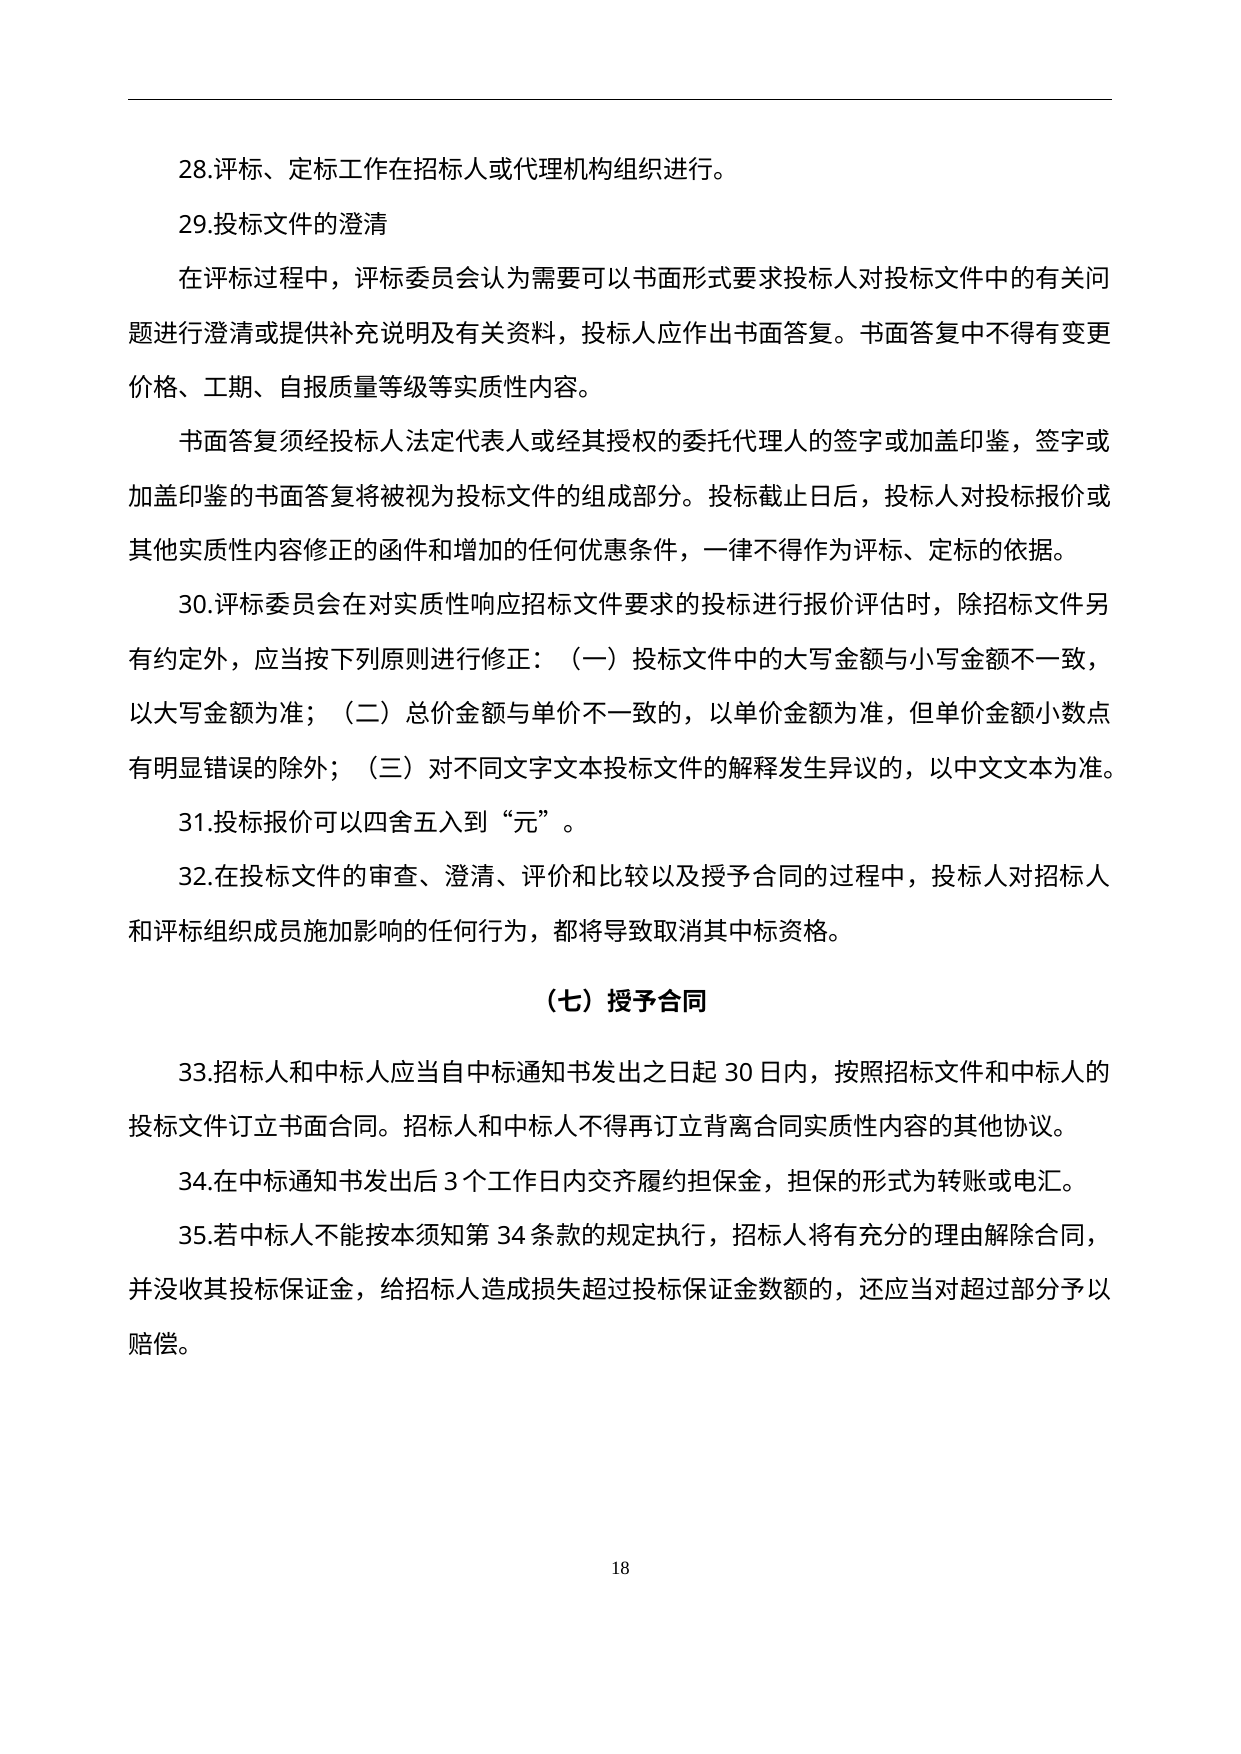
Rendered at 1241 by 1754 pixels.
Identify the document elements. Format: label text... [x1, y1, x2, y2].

text 在评标过程中，评标委员会认为需要可以书面形式要求投标人对投标文件中的有关问题进行澄清或提供补充说明及有关资料，投标人应作出书面答复。书面答复中不得有变更价格、工期、自报质量等级等实质性内容。 [128, 259, 1112, 404]
text 30.评标委员会在对实质性响应招标文件要求的投标进行报价评估时，除招标文件另有约定外，应当按下列原则进行修正：（一）投标文件中的大写金额与小写金额不一致，以大写金额为准；（二）总价金额与单价不一致的，以单价金额为准，但单价金额小数点有明显错误的除外；（三）对不同文字文本投标文件的解释发生异议的，以中文文本为准。 [128, 585, 1112, 784]
text 33.招标人和中标人应当自中标通知书发出之日起30日内，按照招标文件和中标人的投标文件订立书面合同。招标人和中标人不得再订立背离合同实质性内容的其他协议。 [128, 1052, 1112, 1143]
text 35.若中标人不能按本须知第34条款的规定执行，招标人将有充分的理由解除合同，并没收其投标保证金，给招标人造成损失超过投标保证金数额的，还应当对超过部分予以赔偿。 [128, 1216, 1112, 1361]
text 34.在中标通知书发出后3个工作日内交齐履约担保金，担保的形式为转账或电汇。 [128, 1161, 1112, 1197]
text 29.投标文件的澄清 [128, 204, 1112, 241]
text 书面答复须经投标人法定代表人或经其授权的委托代理人的签字或加盖印鉴，签字或加盖印鉴的书面答复将被视为投标文件的组成部分。投标截止日后，投标人对投标报价或其他实质性内容修正的函件和增加的任何优惠条件，一律不得作为评标、定标的依据。 [128, 422, 1112, 567]
text 31.投标报价可以四舍五入到“元”。 [128, 802, 1112, 839]
text 32.在投标文件的审查、澄清、评价和比较以及授予合同的过程中，投标人对招标人和评标组织成员施加影响的任何行为，都将导致取消其中标资格。 [128, 857, 1112, 947]
text 28.评标、定标工作在招标人或代理机构组织进行。 [128, 150, 1112, 186]
text （七）授予合同 [128, 982, 1112, 1018]
